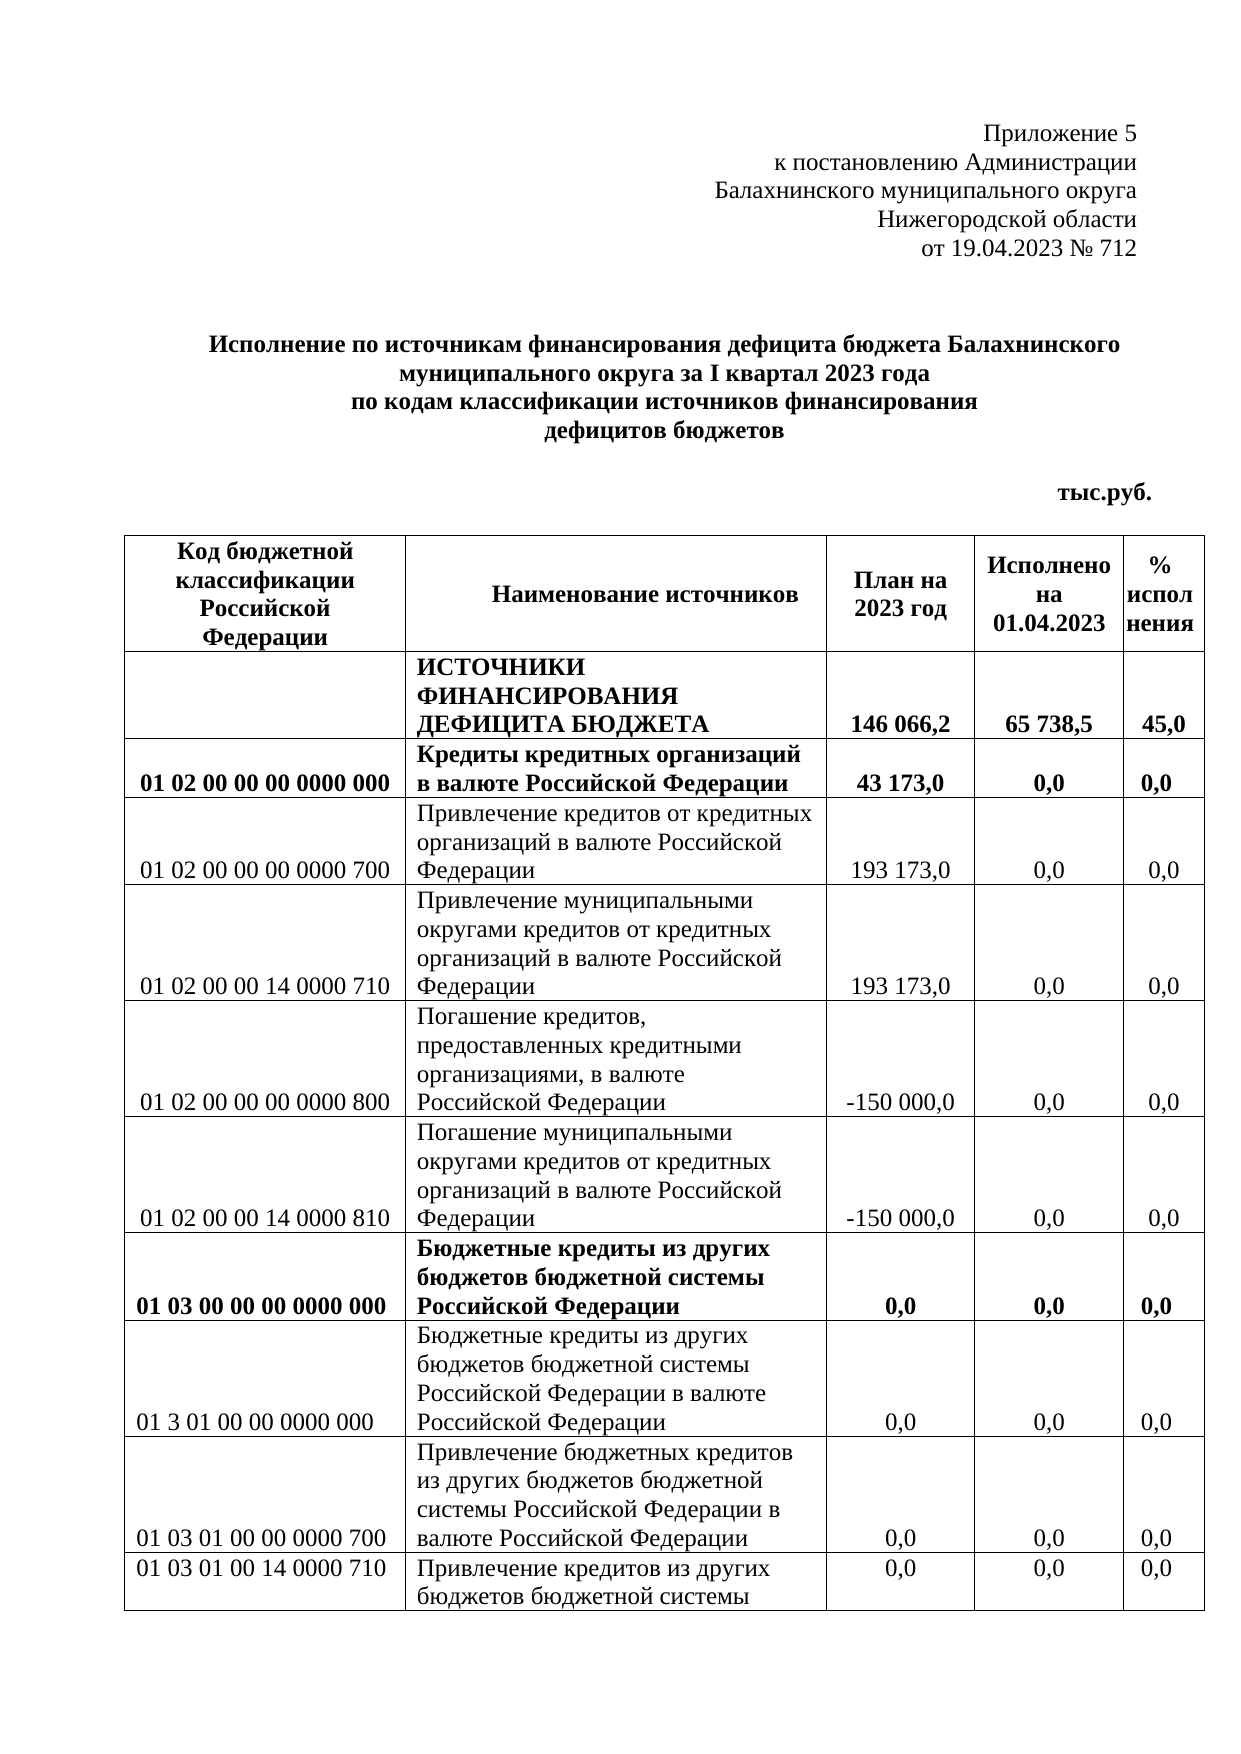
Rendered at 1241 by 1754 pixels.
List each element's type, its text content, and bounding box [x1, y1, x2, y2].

table_cell 0,0 [975, 739, 1123, 797]
table_cell 0,0 [827, 1233, 974, 1319]
table_cell 0,0 [975, 885, 1123, 1000]
table_cell -150 000,0 [827, 1117, 974, 1232]
table_cell Погашение кредитов, предоставленных кредитными организациями, в валюте Российской Федерации [406, 1001, 826, 1116]
table_cell 01 02 00 00 00 0000 800 [125, 1001, 405, 1116]
text тыс.руб. [901, 477, 1152, 506]
table_cell 01 03 00 00 00 0000 000 [125, 1233, 405, 1319]
table_cell 193 173,0 [827, 798, 974, 884]
text Балахнинского муниципального округа [546, 176, 1137, 204]
table_cell 01 02 00 00 14 0000 810 [125, 1117, 405, 1232]
table_cell 0,0 [1124, 798, 1204, 884]
table_cell 0,0 [975, 1553, 1123, 1610]
table_cell 0,0 [975, 1001, 1123, 1116]
table_header Код бюджетной классификации Российской Федерации [125, 536, 405, 651]
table_cell 43 173,0 [827, 739, 974, 797]
table_cell 0,0 [1124, 1117, 1204, 1232]
table_cell ИСТОЧНИКИ ФИНАНСИРОВАНИЯ ДЕФИЦИТА БЮДЖЕТА [406, 652, 826, 738]
table_cell 0,0 [975, 1117, 1123, 1232]
table_cell 01 03 01 00 00 0000 700 [125, 1437, 405, 1552]
table_header Наименование источников [406, 536, 826, 651]
table_cell 0,0 [1124, 1233, 1204, 1319]
table_header % исполнения [1124, 536, 1204, 651]
table_cell 01 3 01 00 00 0000 000 [125, 1321, 405, 1436]
table_cell 01 02 00 00 14 0000 710 [125, 885, 405, 1000]
table_header План на 2023 год [827, 536, 974, 651]
table_cell Привлечение кредитов от кредитных организаций в валюте Российской Федерации [406, 798, 826, 884]
table_cell Привлечение бюджетных кредитов из других бюджетов бюджетной системы Российской Федерации в валюте Российской Федерации [406, 1437, 826, 1552]
table_cell 45,0 [1124, 652, 1204, 738]
table_cell 146 066,2 [827, 652, 974, 738]
table_cell 0,0 [1124, 1321, 1204, 1436]
table_cell 0,0 [827, 1321, 974, 1436]
table_cell Погашение муниципальными округами кредитов от кредитных организаций в валюте Российской Федерации [406, 1117, 826, 1232]
table_cell 01 02 00 00 00 0000 000 [125, 739, 405, 797]
table_cell -150 000,0 [827, 1001, 974, 1116]
table_cell 0,0 [1124, 1553, 1204, 1610]
text Исполнение по источникам финансирования дефицита бюджета Балахнинского муниципального округа за I квартал 2023 года [177, 329, 1152, 386]
table_cell 65 738,5 [975, 652, 1123, 738]
table_cell 0,0 [1124, 739, 1204, 797]
table_cell 0,0 [1124, 885, 1204, 1000]
table_cell 0,0 [975, 1233, 1123, 1319]
table_cell 0,0 [975, 798, 1123, 884]
table_cell Кредиты кредитных организаций в валюте Российской Федерации [406, 739, 826, 797]
text по кодам классификации источников финансирования [177, 386, 1152, 415]
text дефицитов бюджетов [177, 415, 1152, 444]
table_cell 01 03 01 00 14 0000 710 [125, 1553, 405, 1610]
text Нижегородской области [546, 204, 1137, 233]
table_cell Привлечение муниципальными округами кредитов от кредитных организаций в валюте Российской Федерации [406, 885, 826, 1000]
table_header Исполнено на 01.04.2023 [975, 536, 1123, 651]
text Приложение 5 [546, 118, 1137, 147]
table_cell 0,0 [827, 1437, 974, 1552]
table_cell 0,0 [827, 1553, 974, 1610]
table_cell 0,0 [975, 1437, 1123, 1552]
table_cell 01 02 00 00 00 0000 700 [125, 798, 405, 884]
text к постановлению Администрации [546, 147, 1137, 176]
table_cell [406, 1553, 826, 1610]
table_cell Бюджетные кредиты из других бюджетов бюджетной системы Российской Федерации [406, 1233, 826, 1319]
table_cell Бюджетные кредиты из других бюджетов бюджетной системы Российской Федерации в валюте Российской Федерации [406, 1321, 826, 1436]
table_cell 193 173,0 [827, 885, 974, 1000]
table_cell 0,0 [1124, 1437, 1204, 1552]
table_cell 0,0 [1124, 1001, 1204, 1116]
table_cell 0,0 [975, 1321, 1123, 1436]
text от 19.04.2023 № 712 [546, 233, 1137, 262]
table_cell [125, 652, 405, 738]
